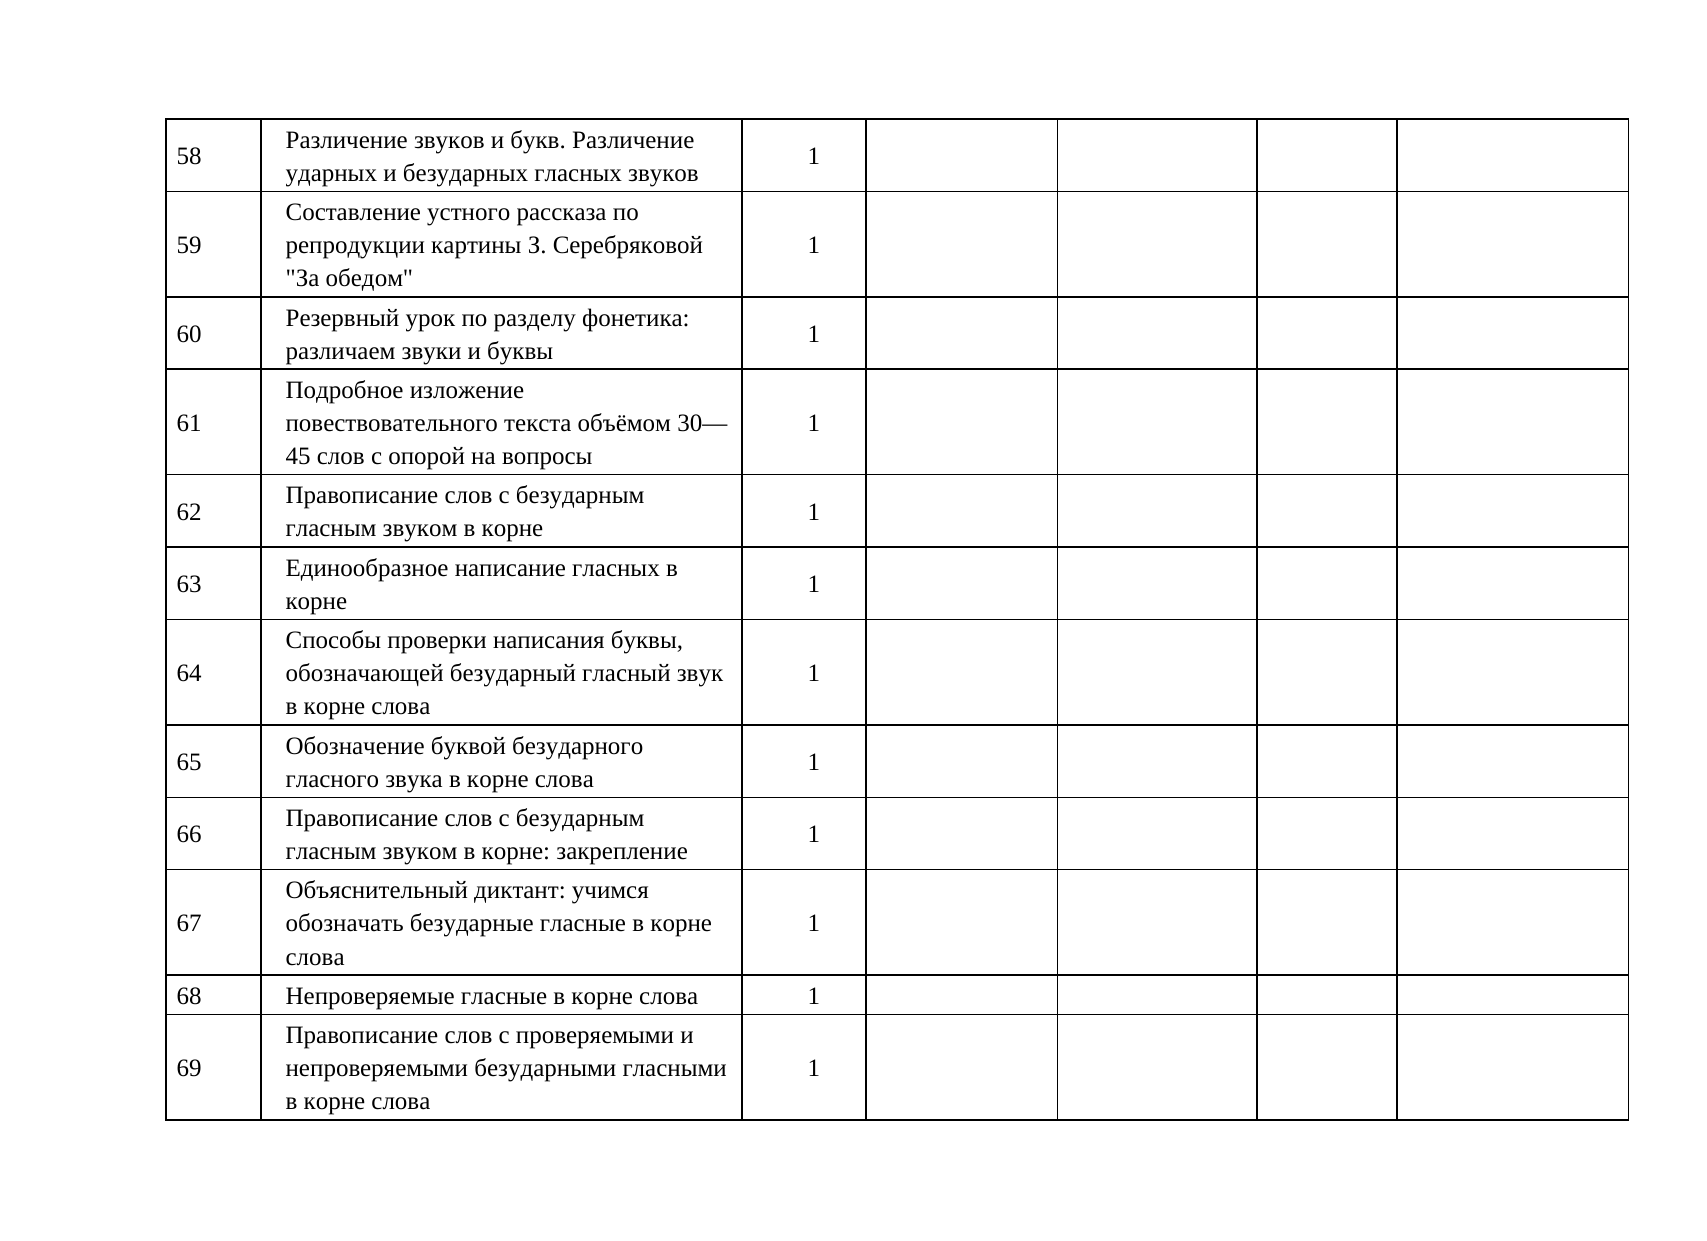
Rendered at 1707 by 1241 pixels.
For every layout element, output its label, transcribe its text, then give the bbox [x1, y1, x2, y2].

table_cell [1258, 475, 1396, 546]
table_cell [1258, 548, 1396, 618]
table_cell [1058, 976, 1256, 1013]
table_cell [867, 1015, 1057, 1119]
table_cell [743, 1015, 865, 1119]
table_cell [867, 120, 1057, 191]
table_cell [867, 192, 1057, 296]
table_cell Резервный урок по разделу фонетика: различаем звуки и буквы [262, 298, 741, 368]
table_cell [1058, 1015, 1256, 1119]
table_cell [1058, 475, 1256, 546]
table_cell Единообразное написание гласных в корне [262, 548, 741, 618]
table_cell 1 [743, 192, 865, 296]
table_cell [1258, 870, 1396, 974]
table_cell 1 [743, 475, 865, 546]
table_cell 58 [167, 120, 260, 191]
table_cell Составление устного рассказа по репродукции картины З. Серебряковой "За обедом" [262, 192, 741, 296]
table_cell [1058, 298, 1256, 368]
table_cell [1058, 620, 1256, 724]
table_cell [1058, 370, 1256, 474]
table_cell 59 [167, 192, 260, 296]
table_cell [1058, 120, 1256, 191]
table_cell [867, 298, 1057, 368]
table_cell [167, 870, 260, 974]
table_cell Различение звуков и букв. Различение ударных и безударных гласных звуков [262, 120, 741, 191]
table_cell [1398, 370, 1628, 474]
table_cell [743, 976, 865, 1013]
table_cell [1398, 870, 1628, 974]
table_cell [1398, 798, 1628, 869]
table_cell [1258, 120, 1396, 191]
table_cell 1 [743, 298, 865, 368]
table_cell [1258, 726, 1396, 796]
table_cell Подробное изложение повествовательного текста объёмом 30—45 слов с опорой на вопросы [262, 370, 741, 474]
table_cell [1258, 620, 1396, 724]
table_cell Способы проверки написания буквы, обозначающей безударный гласный звук в корне слова [262, 620, 741, 724]
table_cell 1 [743, 370, 865, 474]
table_cell [1398, 192, 1628, 296]
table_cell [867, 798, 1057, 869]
table_cell [1058, 192, 1256, 296]
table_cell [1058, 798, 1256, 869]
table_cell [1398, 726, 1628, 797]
table_cell [867, 370, 1057, 474]
table_cell [1258, 192, 1396, 296]
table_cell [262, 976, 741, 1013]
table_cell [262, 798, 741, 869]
table_cell [867, 475, 1057, 546]
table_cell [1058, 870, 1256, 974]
table_cell 1 [743, 620, 865, 724]
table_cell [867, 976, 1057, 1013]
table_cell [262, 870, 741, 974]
table_cell [1258, 298, 1396, 368]
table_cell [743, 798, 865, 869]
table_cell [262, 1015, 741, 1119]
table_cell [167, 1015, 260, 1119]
table_cell 60 [167, 298, 260, 368]
table_cell [1398, 120, 1628, 191]
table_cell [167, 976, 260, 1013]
table_cell Обозначение буквой безударного гласного звука в корне слова [262, 726, 741, 796]
table_cell 1 [743, 726, 865, 796]
table_cell 62 [167, 475, 260, 546]
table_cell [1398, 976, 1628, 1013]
table_cell 1 [743, 548, 865, 618]
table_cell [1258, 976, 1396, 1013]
table_cell 63 [167, 548, 260, 618]
table_cell [867, 548, 1057, 618]
table_cell [1398, 548, 1628, 618]
table_cell 61 [167, 370, 260, 474]
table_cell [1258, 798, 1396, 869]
table_cell [867, 620, 1057, 724]
table_cell 1 [743, 120, 865, 191]
table_cell [1398, 298, 1628, 368]
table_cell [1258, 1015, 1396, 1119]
table_cell 64 [167, 620, 260, 724]
table_cell [867, 726, 1057, 796]
table_cell [1258, 370, 1396, 474]
table_cell [1058, 726, 1256, 796]
table_cell 65 [167, 726, 260, 796]
table_cell [1058, 548, 1256, 618]
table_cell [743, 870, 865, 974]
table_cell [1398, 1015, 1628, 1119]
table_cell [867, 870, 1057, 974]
table_cell [1398, 475, 1628, 546]
table_cell Правописание слов с безударным гласным звуком в корне [262, 475, 741, 546]
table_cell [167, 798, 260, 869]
table_cell [1398, 620, 1628, 724]
